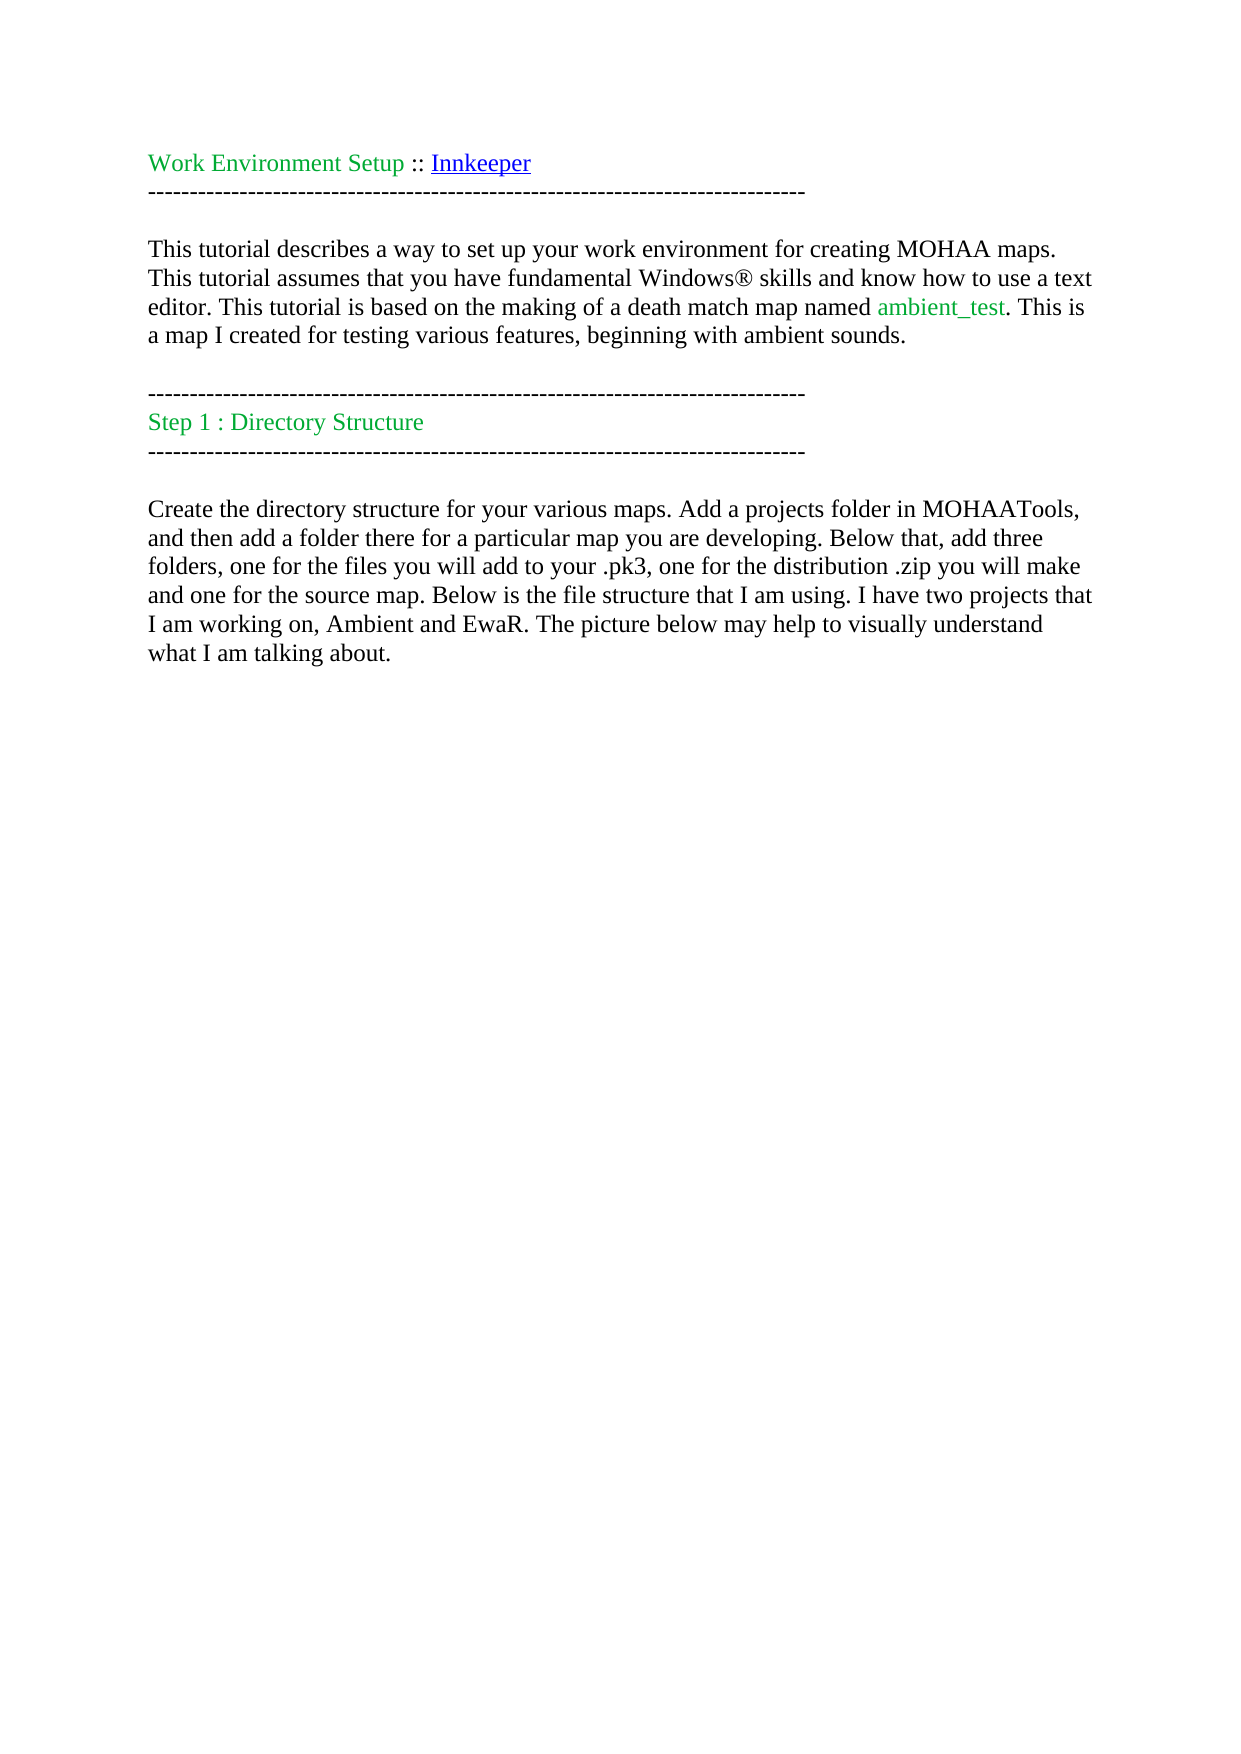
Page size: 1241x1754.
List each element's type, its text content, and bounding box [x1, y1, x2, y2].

text This tutorial describes a way to set up your work environment for creating MOHAA maps. This tutorial assumes that you have fundamental Windows® skills and know how to use a text editor. This tutorial is based on the making of a death match map named ambient_test. This is a map I created for testing various features, beginning with ambient sounds. [148, 234, 1093, 349]
text Work Environment Setup :: Innkeeper ------------------------------------------------------------------------------- [148, 148, 1093, 205]
text ------------------------------------------------------------------------------- Step 1 : Directory Structure ------------------------------------------------------------------------------- [148, 378, 1093, 465]
text Create the directory structure for your various maps. Add a projects folder in MOHAATools, and then add a folder there for a particular map you are developing. Below that, add three folders, one for the files you will add to your .pk3, one for the distribution .zip you will make and one for the source map. Below is the file structure that I am using. I have two projects that I am working on, Ambient and EwaR. The picture below may help to visually understand what I am talking about. [148, 494, 1093, 666]
